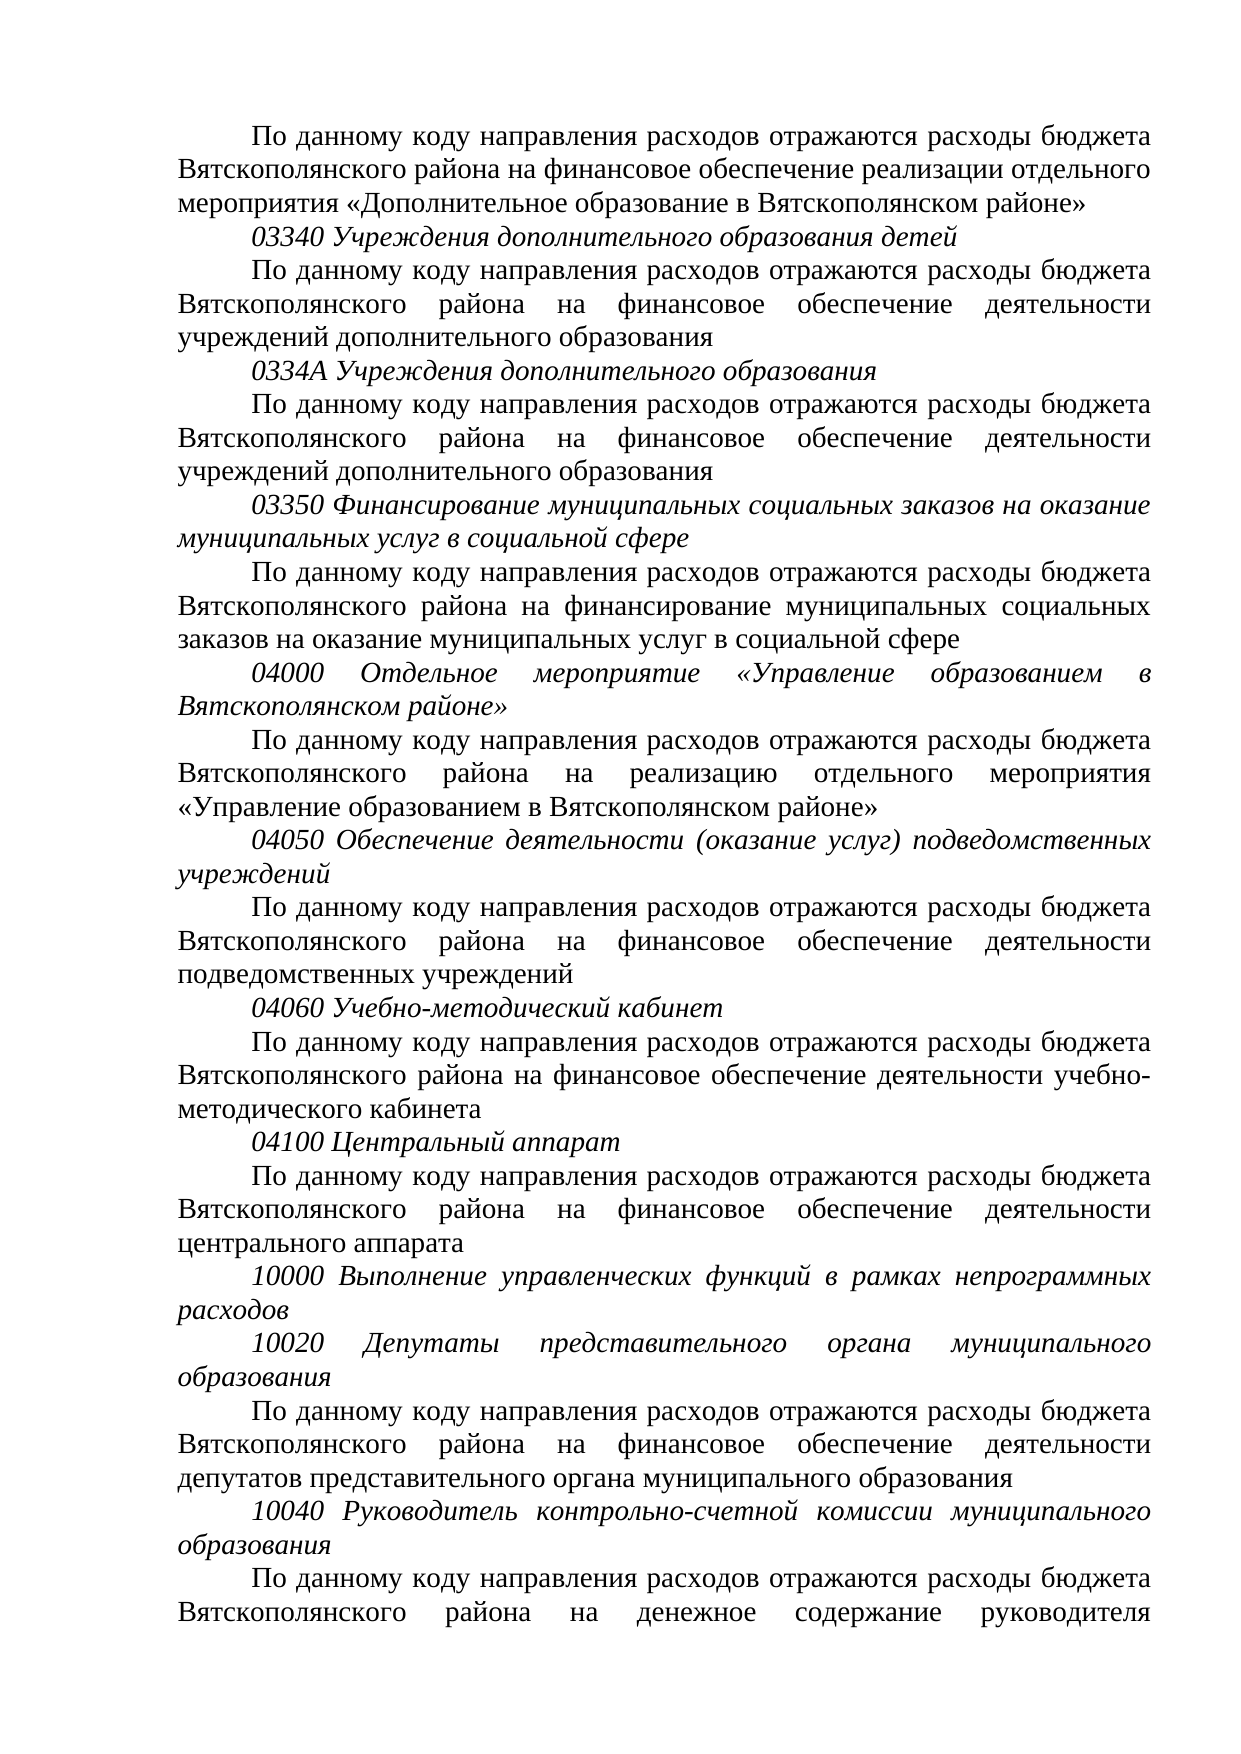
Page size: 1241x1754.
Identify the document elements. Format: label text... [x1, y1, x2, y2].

text 10040 Руководитель контрольно-счетной комиссии муниципального образования [177, 1493, 1152, 1560]
text 04000 Отдельное мероприятие «Управление образованием в Вятскополянском районе» [177, 655, 1152, 722]
text 03340 Учреждения дополнительного образования детей [177, 219, 1152, 252]
text 04100 Центральный аппарат [177, 1124, 1152, 1158]
text По данному коду направления расходов отражаются расходы бюджета Вятскополянского района на реализацию отдельного мероприятия «Управление образованием в Вятскополянском районе» [177, 722, 1152, 822]
text По данному коду направления расходов отражаются расходы бюджета Вятскополянского района на финансирование муниципальных социальных заказов на оказание муниципальных услуг в социальной сфере [177, 554, 1152, 655]
text По данному коду направления расходов отражаются расходы бюджета Вятскополянского района на финансовое обеспечение деятельности учреждений дополнительного образования [177, 252, 1152, 353]
text По данному коду направления расходов отражаются расходы бюджета Вятскополянского района на финансовое обеспечение деятельности учебно-методического кабинета [177, 1024, 1152, 1124]
text 0334А Учреждения дополнительного образования [177, 353, 1152, 386]
text По данному коду направления расходов отражаются расходы бюджета Вятскополянского района на финансовое обеспечение деятельности депутатов представительного органа муниципального образования [177, 1393, 1152, 1493]
text 04060 Учебно-методический кабинет [177, 990, 1152, 1024]
text По данному коду направления расходов отражаются расходы бюджета Вятскополянского района на финансовое обеспечение деятельности подведомственных учреждений [177, 889, 1152, 990]
text 10000 Выполнение управленческих функций в рамках непрограммных расходов [177, 1258, 1152, 1326]
text 03350 Финансирование муниципальных социальных заказов на оказание муниципальных услуг в социальной сфере [177, 487, 1152, 554]
text По данному коду направления расходов отражаются расходы бюджета Вятскополянского района на финансовое обеспечение деятельности центрального аппарата [177, 1158, 1152, 1258]
text 04050 Обеспечение деятельности (оказание услуг) подведомственных учреждений [177, 822, 1152, 889]
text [177, 1560, 1152, 1627]
text 10020 Депутаты представительного органа муниципального образования [177, 1326, 1152, 1393]
text По данному коду направления расходов отражаются расходы бюджета Вятскополянского района на финансовое обеспечение деятельности учреждений дополнительного образования [177, 386, 1152, 487]
text По данному коду направления расходов отражаются расходы бюджета Вятскополянского района на финансовое обеспечение реализации отдельного мероприятия «Дополнительное образование в Вятскополянском районе» [177, 118, 1152, 219]
